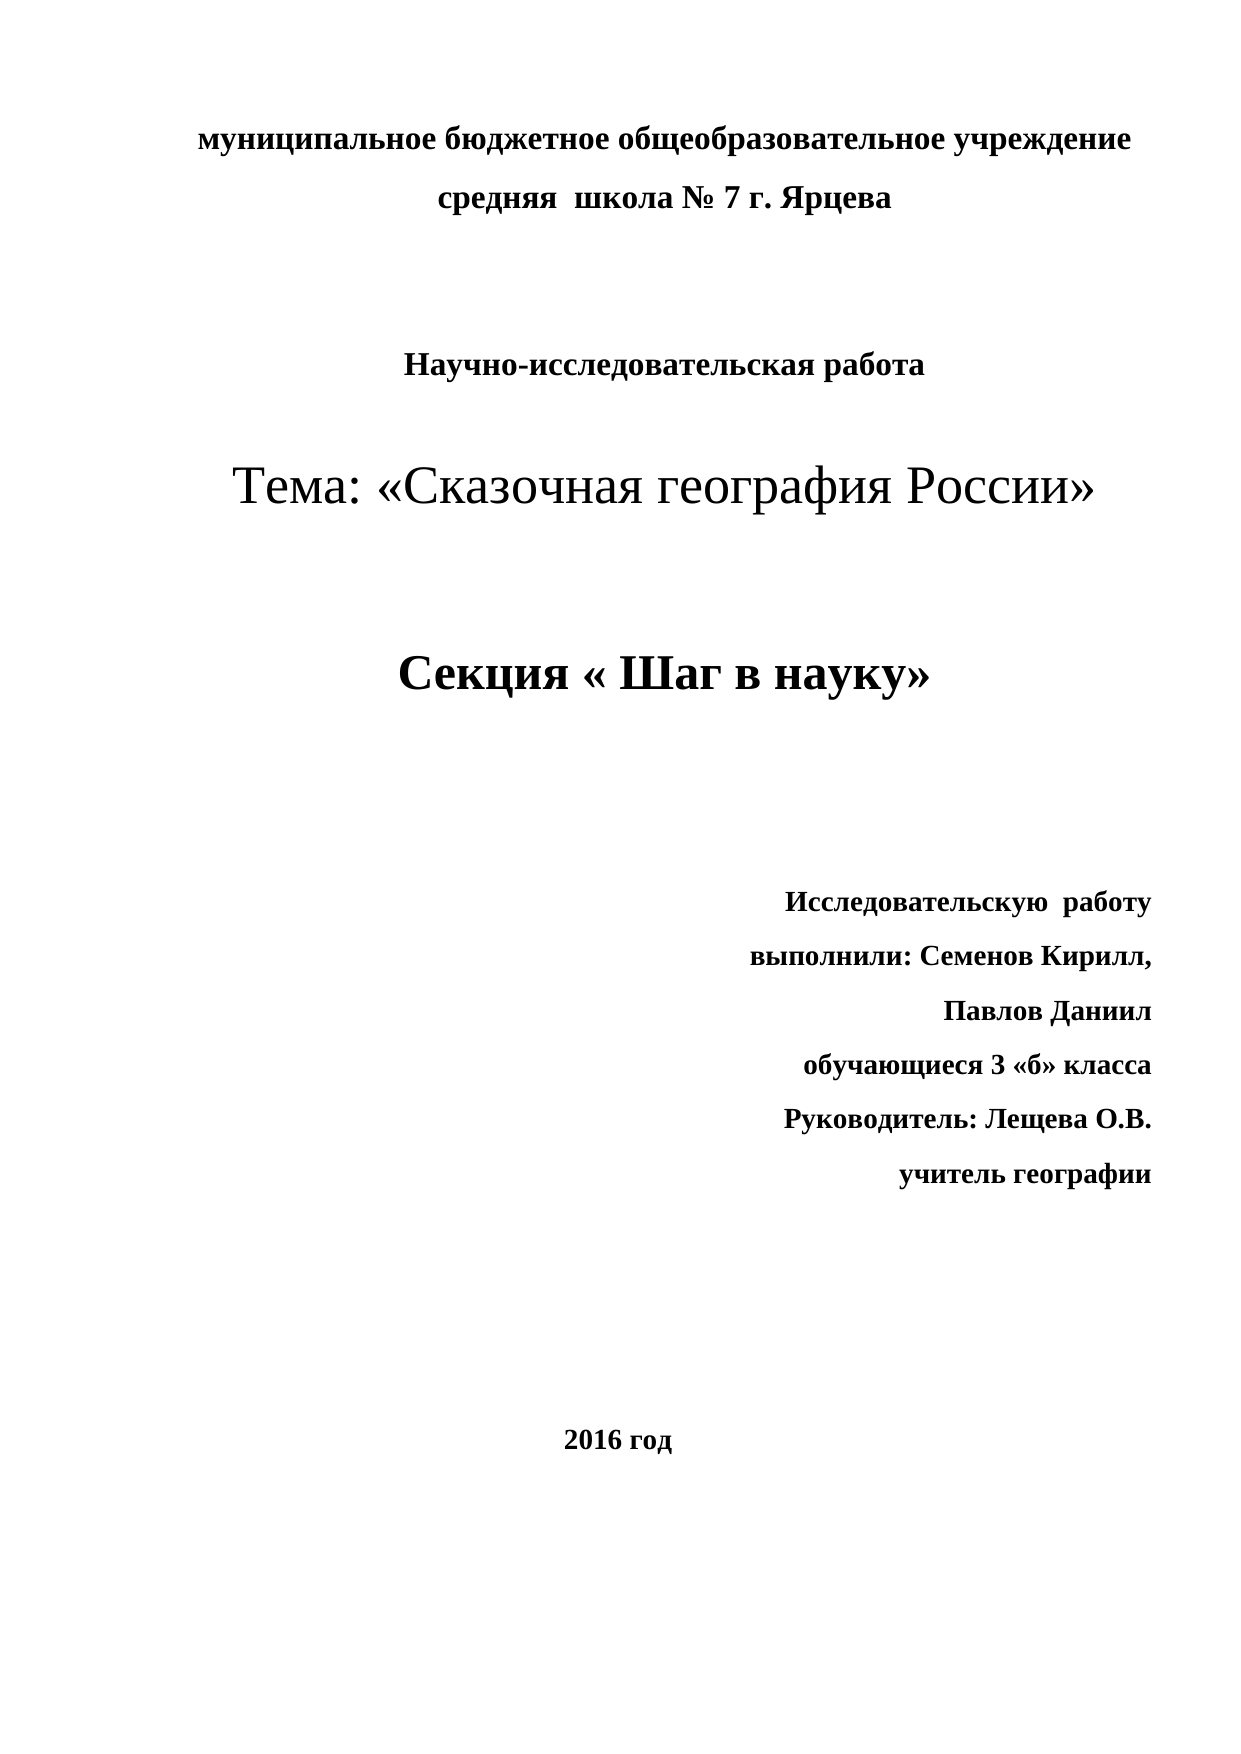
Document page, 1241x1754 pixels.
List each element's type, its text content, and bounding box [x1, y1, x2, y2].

text Руководитель: Лещева О.В. [177, 1102, 1152, 1135]
text Научно-исследовательская работа [177, 344, 1152, 383]
text муниципальное бюджетное общеобразовательное учреждение [177, 118, 1152, 156]
text Секция « Шаг в науку» [177, 643, 1152, 700]
text обучающиеся 3 «б» класса [177, 1047, 1152, 1081]
text Павлов Даниил [177, 993, 1152, 1026]
text 2016 год [177, 1422, 1152, 1456]
text средняя школа № 7 г. Ярцева [177, 177, 1152, 216]
text Исследовательскую работу [177, 884, 1152, 918]
text выполнили: Семенов Кирилл, [177, 938, 1152, 972]
text учитель географии [177, 1156, 1152, 1189]
text Тема: «Сказочная география России» [177, 452, 1152, 515]
